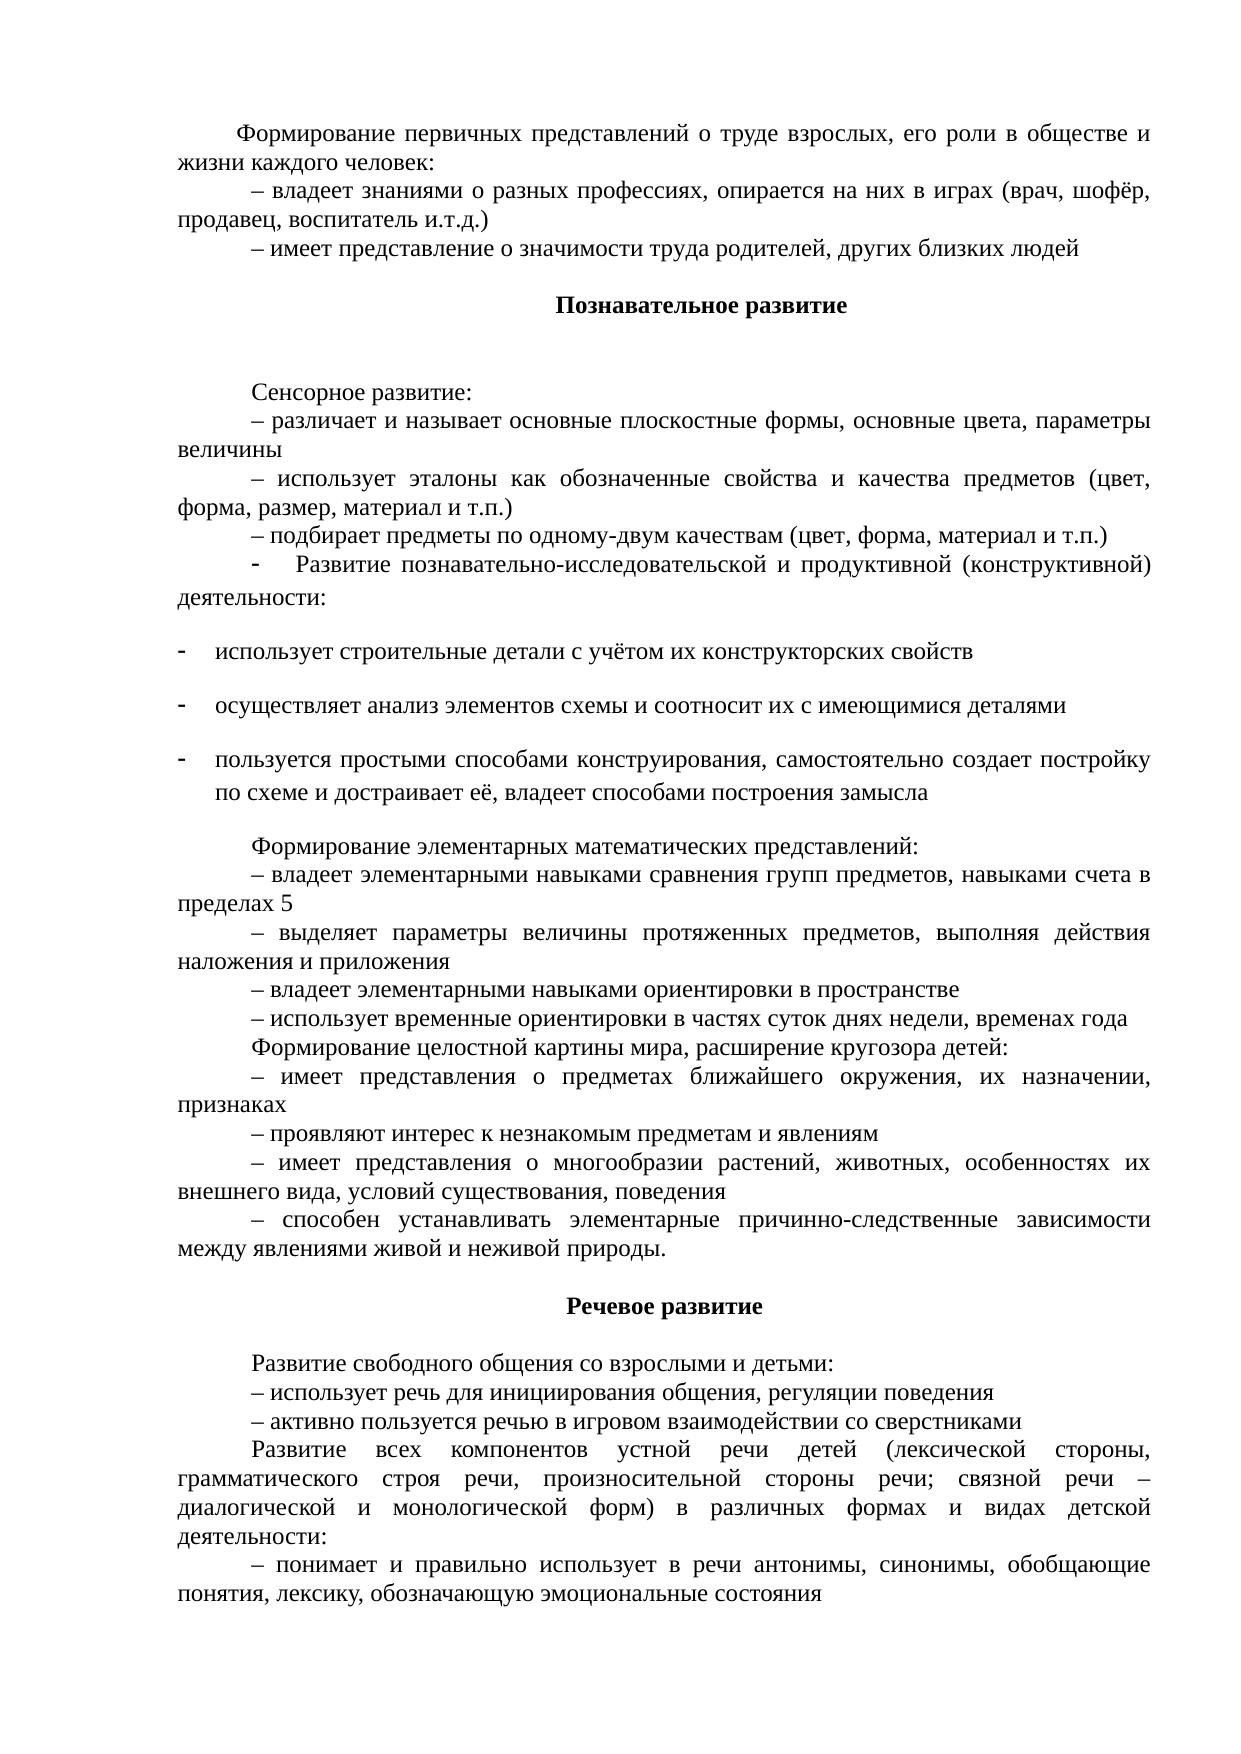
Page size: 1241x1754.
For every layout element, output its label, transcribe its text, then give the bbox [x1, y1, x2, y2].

text Формирование целостной картины мира, расширение кругозора детей: [177, 1032, 1152, 1061]
text Формирование первичных представлений о труде взрослых, его роли в обществе и жизни каждого человек: [177, 118, 1152, 176]
text Формирование элементарных математических представлений: [177, 831, 1152, 859]
text – проявляют интерес к незнакомым предметам и явлениям [177, 1118, 1152, 1147]
text – владеет элементарными навыками сравнения групп предметов, навыками счета в пределах 5 [177, 859, 1152, 917]
text – использует временные ориентировки в частях суток днях недели, временах года [177, 1003, 1152, 1032]
text – имеет представления о предметах ближайшего окружения, их назначении, признаках [177, 1061, 1152, 1118]
text – использует речь для инициирования общения, регуляции поведения [177, 1377, 1152, 1406]
list пользуется простыми способами конструирования, самостоятельно создает постройку по схеме и достраивает её, владеет способами построения замысла [177, 744, 1152, 806]
text – владеет элементарными навыками ориентировки в пространстве [177, 974, 1152, 1003]
list Развитие познавательно-исследовательской и продуктивной (конструктивной) деятельности: [177, 549, 1152, 611]
text – использует эталоны как обозначенные свойства и качества предметов (цвет, форма, размер, материал и т.п.) [177, 463, 1152, 521]
text – владеет знаниями о разных профессиях, опирается на них в играх (врач, шофёр, продавец, воспитатель и.т.д.) [177, 176, 1152, 233]
text – подбирает предметы по одному-двум качествам (цвет, форма, материал и т.п.) [177, 521, 1152, 549]
text – различает и называет основные плоскостные формы, основные цвета, параметры величины [177, 406, 1152, 463]
list осуществляет анализ элементов схемы и соотносит их с имеющимися деталями [177, 690, 1152, 719]
text – активно пользуется речью в игровом взаимодействии со сверстниками [177, 1406, 1152, 1434]
text – способен устанавливать элементарные причинно-следственные зависимости между явлениями живой и неживой природы. [177, 1204, 1152, 1262]
text – имеет представления о многообразии растений, животных, особенностях их внешнего вида, условий существования, поведения [177, 1147, 1152, 1204]
text Развитие свободного общения со взрослыми и детьми: [177, 1348, 1152, 1377]
text Сенсорное развитие: [177, 377, 1152, 406]
text Речевое развитие [177, 1291, 1152, 1319]
text Развитие всех компонентов устной речи детей (лексической стороны, грамматического строя речи, произносительной стороны речи; связной речи – диалогической и монологической форм) в различных формах и видах детской деятельности: [177, 1434, 1152, 1549]
text – выделяет параметры величины протяженных предметов, выполняя действия наложения и приложения [177, 917, 1152, 974]
text Познавательное развитие [177, 291, 1152, 319]
text – понимает и правильно использует в речи антонимы, синонимы, обобщающие понятия, лексику, обозначающую эмоциональные состояния [177, 1549, 1152, 1607]
list использует строительные детали с учётом их конструкторских свойств [177, 636, 1152, 665]
text – имеет представление о значимости труда родителей, других близких людей [177, 233, 1152, 262]
